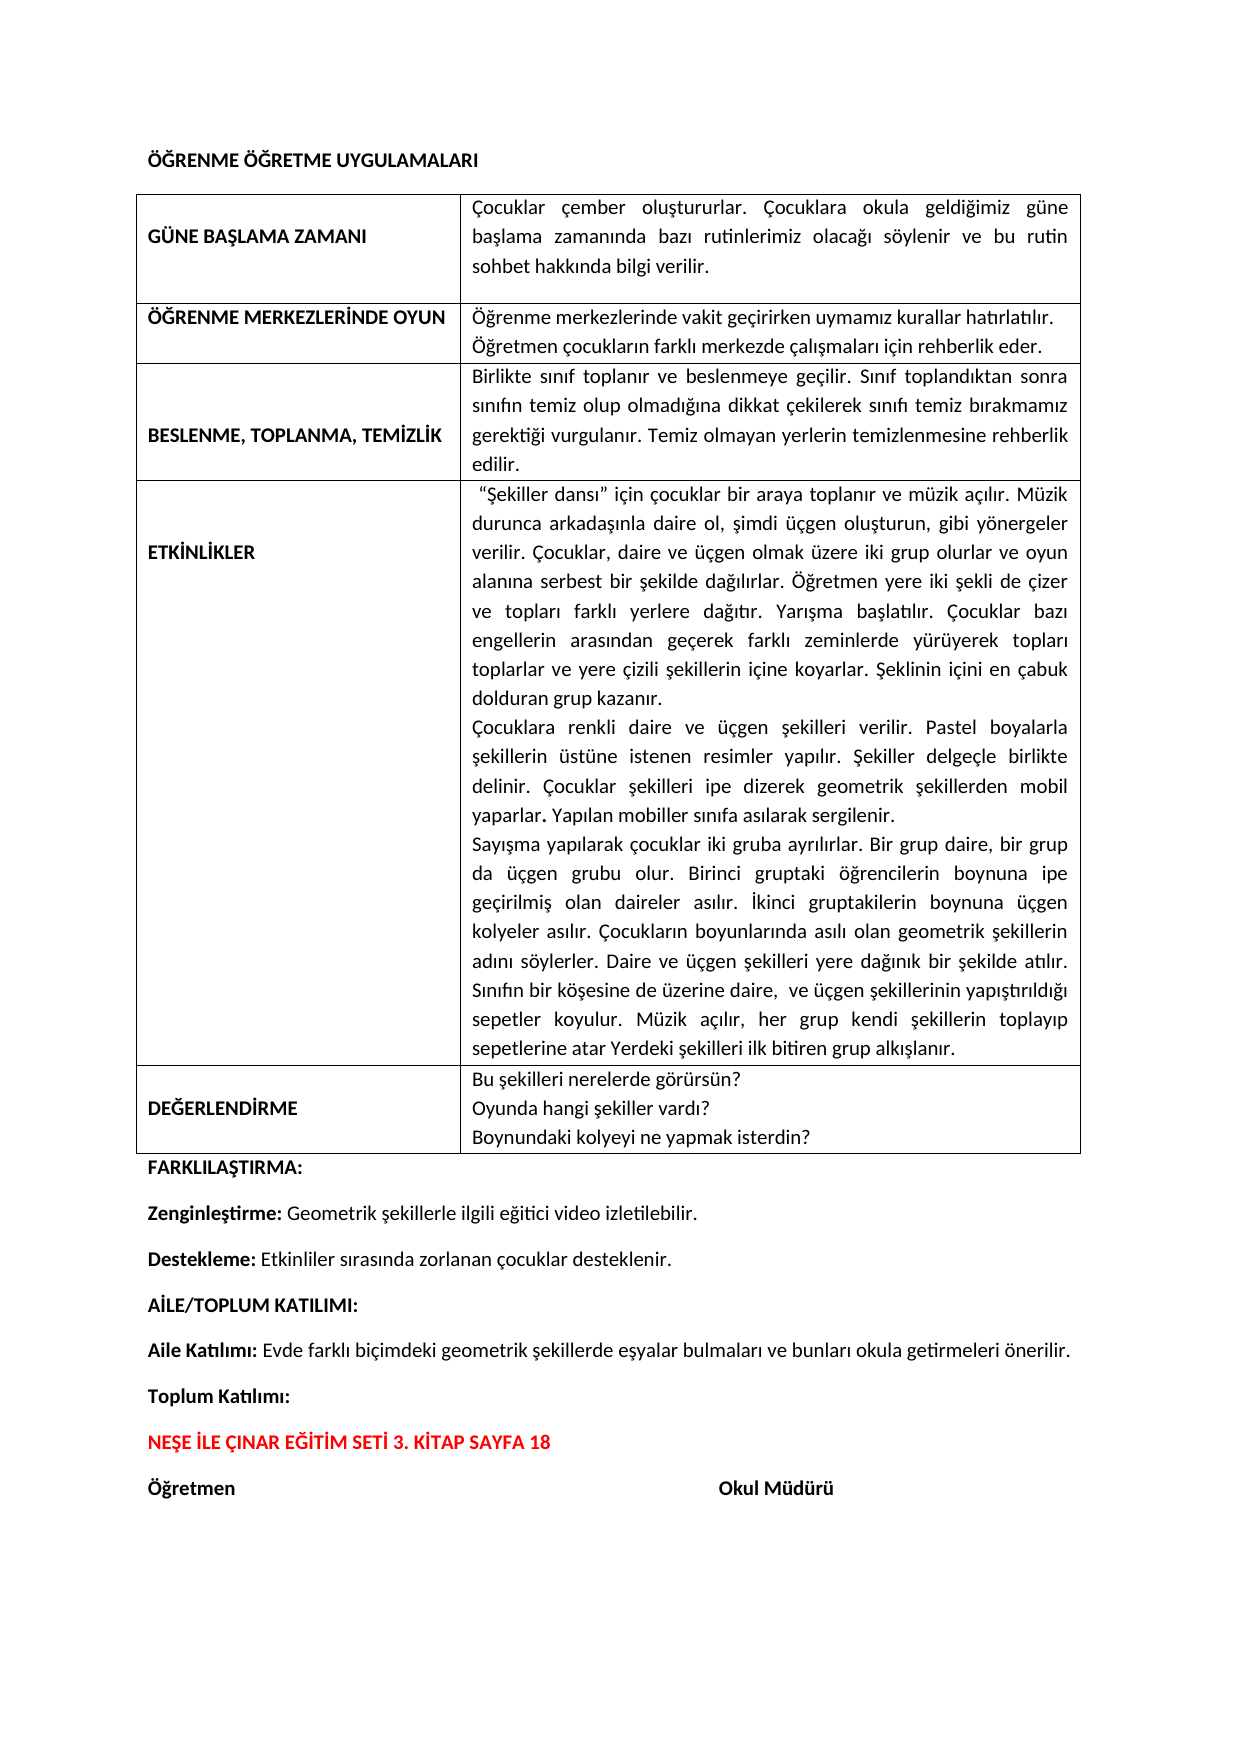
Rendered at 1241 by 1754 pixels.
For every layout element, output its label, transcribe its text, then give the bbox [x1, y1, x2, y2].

table_cell BESLENME, TOPLANMA, TEMİZLİK [137, 364, 460, 480]
table_header Çocuklar çember oluştururlar. Çocuklara okula geldiğimiz güne başlama zamanında bazı rutinlerimiz olacağı söylenir ve bu rutin sohbet hakkında bilgi verilir. [461, 195, 1080, 303]
text NEŞE İLE ÇINAR EĞİTİM SETİ 3. KİTAP SAYFA 18 [148, 1429, 1093, 1455]
text Destekleme: Etkinliler sırasında zorlanan çocuklar desteklenir. [148, 1246, 1093, 1271]
table_cell ETKİNLİKLER [137, 481, 460, 1065]
table_header GÜNE BAŞLAMA ZAMANI [137, 195, 460, 303]
table_cell Birlikte sınıf toplanır ve beslenmeye geçilir. Sınıf toplandıktan sonra sınıfın temiz olup olmadığına dikkat çekilerek sınıfı temiz bırakmamız gerektiği vurgulanır. Temiz olmayan yerlerin temizlenmesine rehberlik edilir. [461, 364, 1080, 480]
table_cell ÖĞRENME MERKEZLERİNDE OYUN [137, 304, 460, 362]
text ÖĞRENME ÖĞRETME UYGULAMALARI [148, 148, 1093, 173]
table_cell Öğrenme merkezlerinde vakit geçirirken uymamız kurallar hatırlatılır. Öğretmen çocukların farklı merkezde çalışmaları için rehberlik eder. [461, 304, 1080, 362]
text Aile Katılımı: Evde farklı biçimdeki geometrik şekillerde eşyalar bulmaları ve bunları okula getirmeleri önerilir. [148, 1338, 1093, 1363]
table_cell “Şekiller dansı” için çocuklar bir araya toplanır ve müzik açılır. Müzik durunca arkadaşınla daire ol, şimdi üçgen oluşturun, gibi yönergeler verilir. Çocuklar, daire ve üçgen olmak üzere iki grup olurlar ve oyun alanına serbest bir şekilde dağılırlar. Öğretmen yere iki şekli de çizer ve topları farklı yerlere dağıtır. Yarışma başlatılır. Çocuklar bazı engellerin arasından geçerek farklı zeminlerde yürüyerek topları toplarlar ve yere çizili şekillerin içine koyarlar. Şeklinin içini en çabuk dolduran grup kazanır. Çocuklara renkli daire ve üçgen şekilleri verilir. Pastel boyalarla şekillerin üstüne istenen resimler yapılır. Şekiller delgeçle birlikte delinir. Çocuklar şekilleri ipe dizerek geometrik şekillerden mobil yaparlar. Yapılan mobiller sınıfa asılarak sergilenir. Sayışma yapılarak çocuklar iki gruba ayrılırlar. Bir grup daire, bir grup da üçgen grubu olur. Birinci gruptaki öğrencilerin boynuna ipe geçirilmiş olan daireler asılır. İkinci gruptakilerin boynuna üçgen kolyeler asılır. Çocukların boyunlarında asılı olan geometrik şekillerin adını söylerler. Daire ve üçgen şekilleri yere dağınık bir şekilde atılır. Sınıfın bir köşesine de üzerine daire, ve üçgen şekillerinin yapıştırıldığı sepetler koyulur. Müzik açılır, her grup kendi şekillerin toplayıp sepetlerine atar Yerdeki şekilleri ilk bitiren grup alkışlanır. [461, 481, 1080, 1065]
table_cell Bu şekilleri nerelerde görürsün? Oyunda hangi şekiller vardı? Boynundaki kolyeyi ne yapmak isterdin? [461, 1066, 1080, 1153]
table_cell DEĞERLENDİRME [137, 1066, 460, 1153]
text Zenginleştirme: Geometrik şekillerle ilgili eğitici video izletilebilir. [148, 1200, 1093, 1226]
text FARKLILAŞTIRMA: [148, 1154, 1093, 1180]
text Toplum Katılımı: [148, 1383, 1093, 1409]
text Öğretmen Okul Müdürü [148, 1475, 1093, 1501]
text AİLE/TOPLUM KATILIMI: [148, 1292, 1093, 1317]
